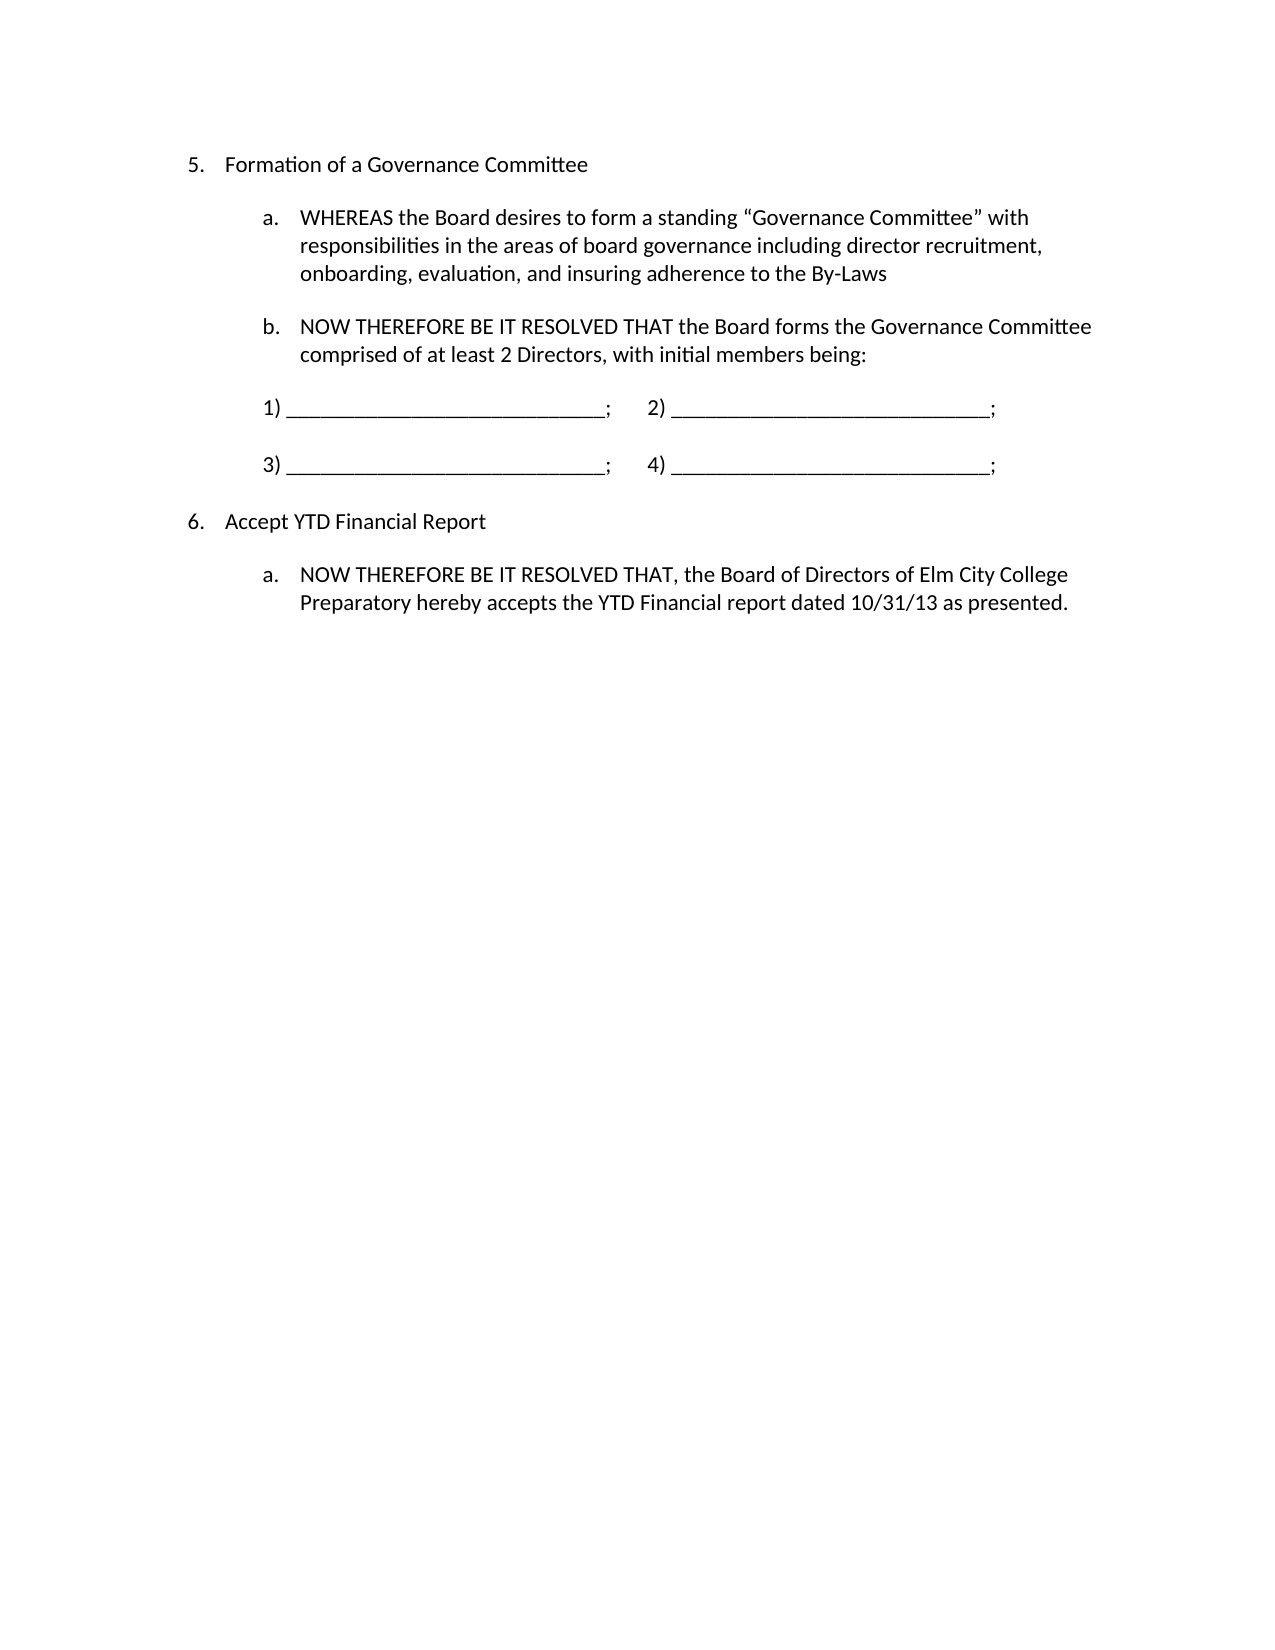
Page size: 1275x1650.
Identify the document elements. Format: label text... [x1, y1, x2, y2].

list NOW THEREFORE BE IT RESOLVED THAT the Board forms the Governance Committee comprised of at least 2 Directors, with initial members being: [262, 312, 1125, 368]
list Formation of a Governance Committee [187, 150, 1125, 178]
list Accept YTD Financial Report [187, 507, 1125, 536]
list WHEREAS the Board desires to form a standing “Governance Committee” with responsibilities in the areas of board governance including director recruitment, onboarding, evaluation, and insuring adherence to the By-Laws [262, 203, 1125, 287]
list NOW THEREFORE BE IT RESOLVED THAT, the Board of Directors of Elm City College Preparatory hereby accepts the YTD Financial report dated 10/31/13 as presented. [262, 561, 1125, 617]
text 1) ____________________________; 2) ____________________________; [262, 393, 1125, 421]
text 3) ____________________________; 4) ____________________________; [262, 450, 1125, 478]
